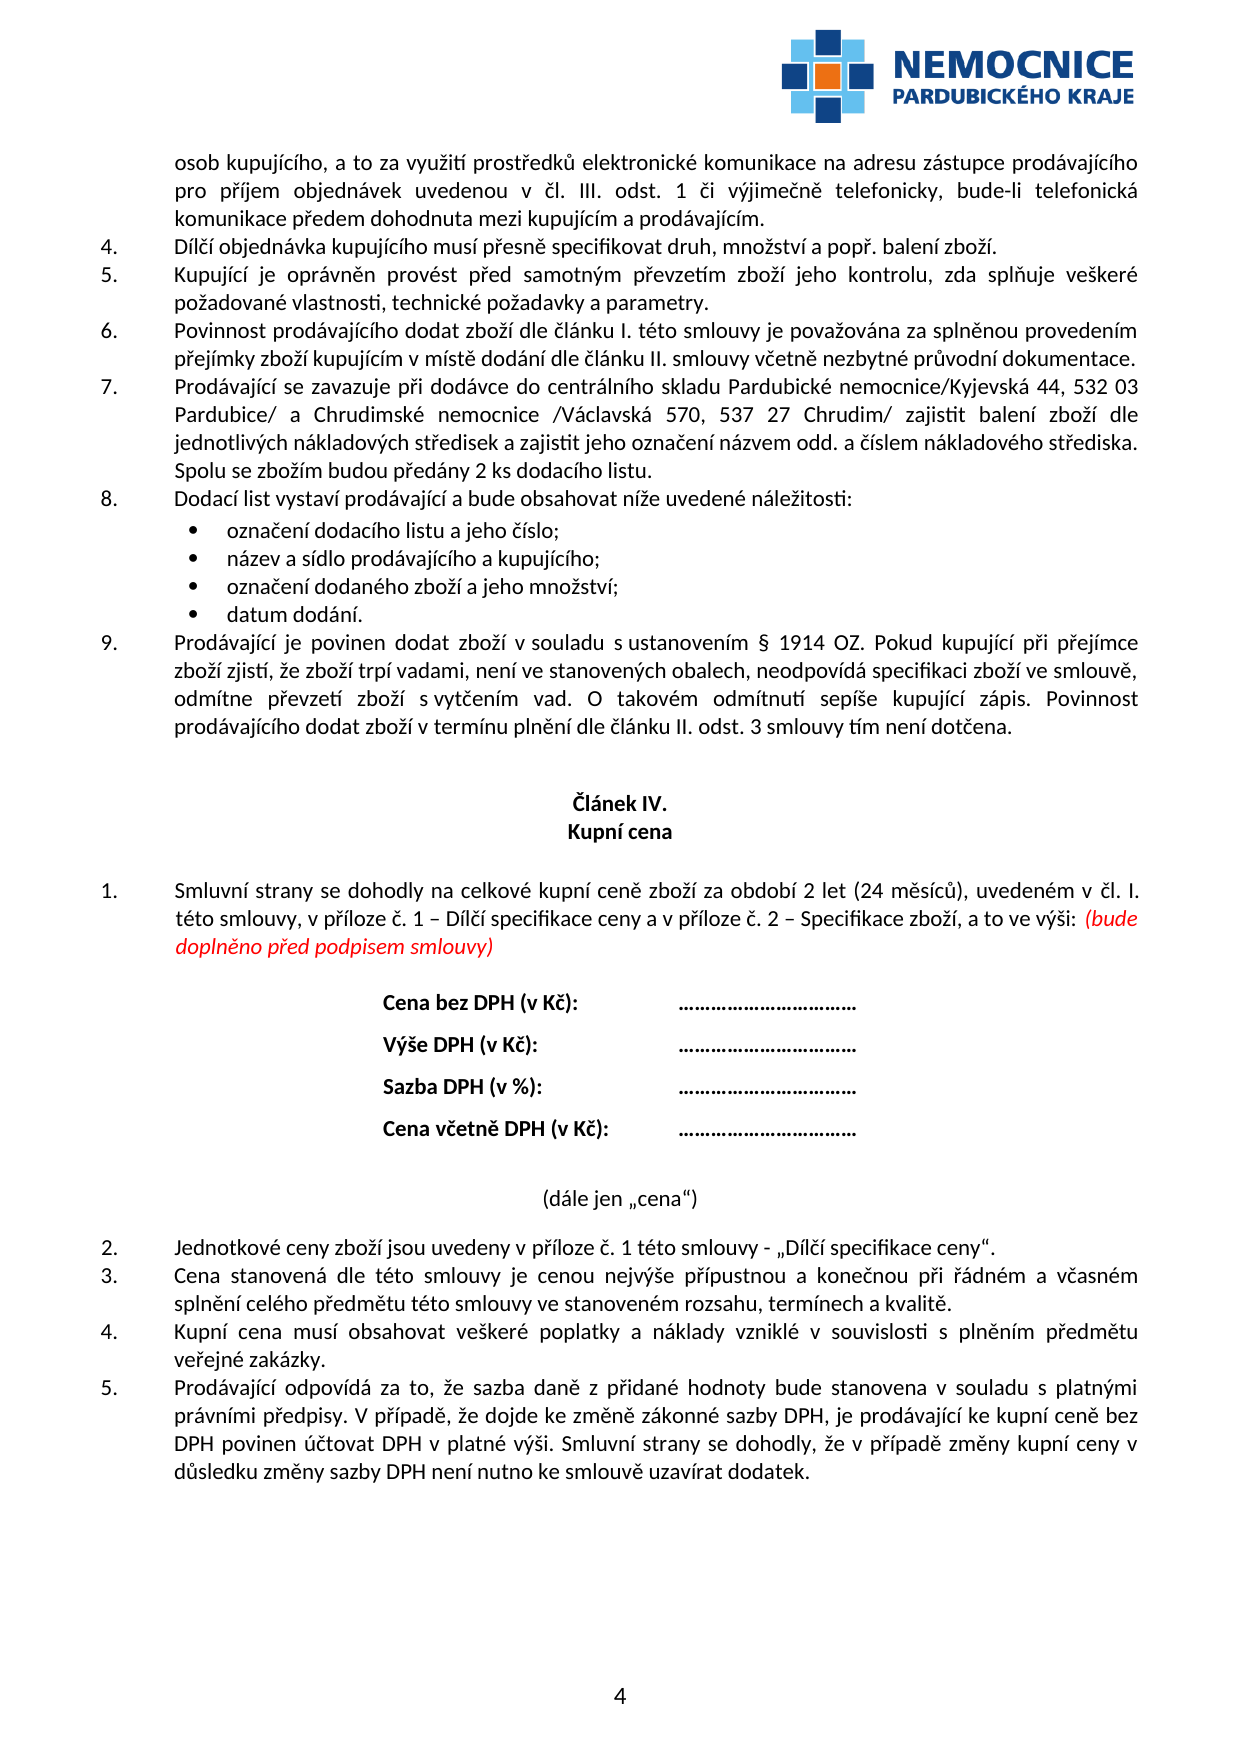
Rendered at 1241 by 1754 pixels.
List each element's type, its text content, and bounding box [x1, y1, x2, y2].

title Článek IV. [100, 789, 1140, 817]
text 4. Dílčí objednávka kupujícího musí přesně specifikovat druh, množství a popř. balení zboží. [100, 232, 1140, 260]
text (dále jen „cena“) [100, 1184, 1140, 1212]
text 3. Cena stanovená dle této smlouvy je cenou nejvýše přípustnou a konečnou při řádném a včasném splnění celého předmětu této smlouvy ve stanoveném rozsahu, termínech a kvalitě. [100, 1261, 1140, 1317]
text Sazba DPH (v %): …………………………… [100, 1072, 1140, 1101]
text 5. Kupující je oprávněn provést před samotným převzetím zboží jeho kontrolu, zda splňuje veškeré požadované vlastnosti, technické požadavky a parametry. [100, 260, 1140, 316]
text 2. Jednotkové ceny zboží jsou uvedeny v příloze č. 1 této smlouvy - „Dílčí specifikace ceny“. [101, 1233, 1140, 1261]
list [100, 148, 1140, 232]
title Kupní cena [100, 817, 1140, 845]
text Cena včetně DPH (v Kč): …………………………… [100, 1114, 1140, 1142]
text 5. Prodávající odpovídá za to, že sazba daně z přidané hodnoty bude stanovena v souladu s platnými právními předpisy. V případě, že dojde ke změně zákonné sazby DPH, je prodávající ke kupní ceně bez DPH povinen účtovat DPH v platné výši. Smluvní strany se dohodly, že v případě změny kupní ceny v důsledku změny sazby DPH není nutno ke smlouvě uzavírat dodatek. [100, 1373, 1140, 1486]
list Smluvní strany se dohodly na celkové kupní ceně zboží za období 2 let (24 měsíců), uvedeném v čl. I. této smlouvy, v příloze č. 1 – Dílčí specifikace ceny a v příloze č. 2 – Specifikace zboží, a to ve výši: (bude doplněno před podpisem smlouvy) [100, 876, 1140, 961]
text 7. Prodávající se zavazuje při dodávce do centrálního skladu Pardubické nemocnice/Kyjevská 44, 532 03 Pardubice/ a Chrudimské nemocnice /Václavská 570, 537 27 Chrudim/ zajistit balení zboží dle jednotlivých nákladových středisek a zajistit jeho označení názvem odd. a číslem nákladového střediska. Spolu se zbožím budou předány 2 ks dodacího listu. [100, 372, 1140, 484]
list označení dodaného zboží a jeho množství; [189, 572, 1140, 600]
list název a sídlo prodávajícího a kupujícího; [189, 544, 1140, 572]
list označení dodacího listu a jeho číslo; [189, 516, 1140, 544]
list datum dodání. [189, 600, 1140, 628]
text 4. Kupní cena musí obsahovat veškeré poplatky a náklady vzniklé v souvislosti s plněním předmětu veřejné zakázky. [100, 1317, 1140, 1373]
picture [780, 28, 1134, 124]
text 6. Povinnost prodávajícího dodat zboží dle článku I. této smlouvy je považována za splněnou provedením přejímky zboží kupujícím v místě dodání dle článku II. smlouvy včetně nezbytné průvodní dokumentace. [100, 316, 1140, 372]
text Výše DPH (v Kč): …………………………… [100, 1031, 1140, 1058]
text 9. Prodávající je povinen dodat zboží v souladu s ustanovením § 1914 OZ. Pokud kupující při přejímce zboží zjistí, že zboží trpí vadami, není ve stanovených obalech, neodpovídá specifikaci zboží ve smlouvě, odmítne převzetí zboží s vytčením vad. O takovém odmítnutí sepíše kupující zápis. Povinnost prodávajícího dodat zboží v termínu plnění dle článku II. odst. 3 smlouvy tím není dotčena. [100, 628, 1140, 740]
text 8. Dodací list vystaví prodávající a bude obsahovat níže uvedené náležitosti: [100, 484, 1140, 512]
text Cena bez DPH (v Kč): …………………………… [100, 988, 1140, 1017]
